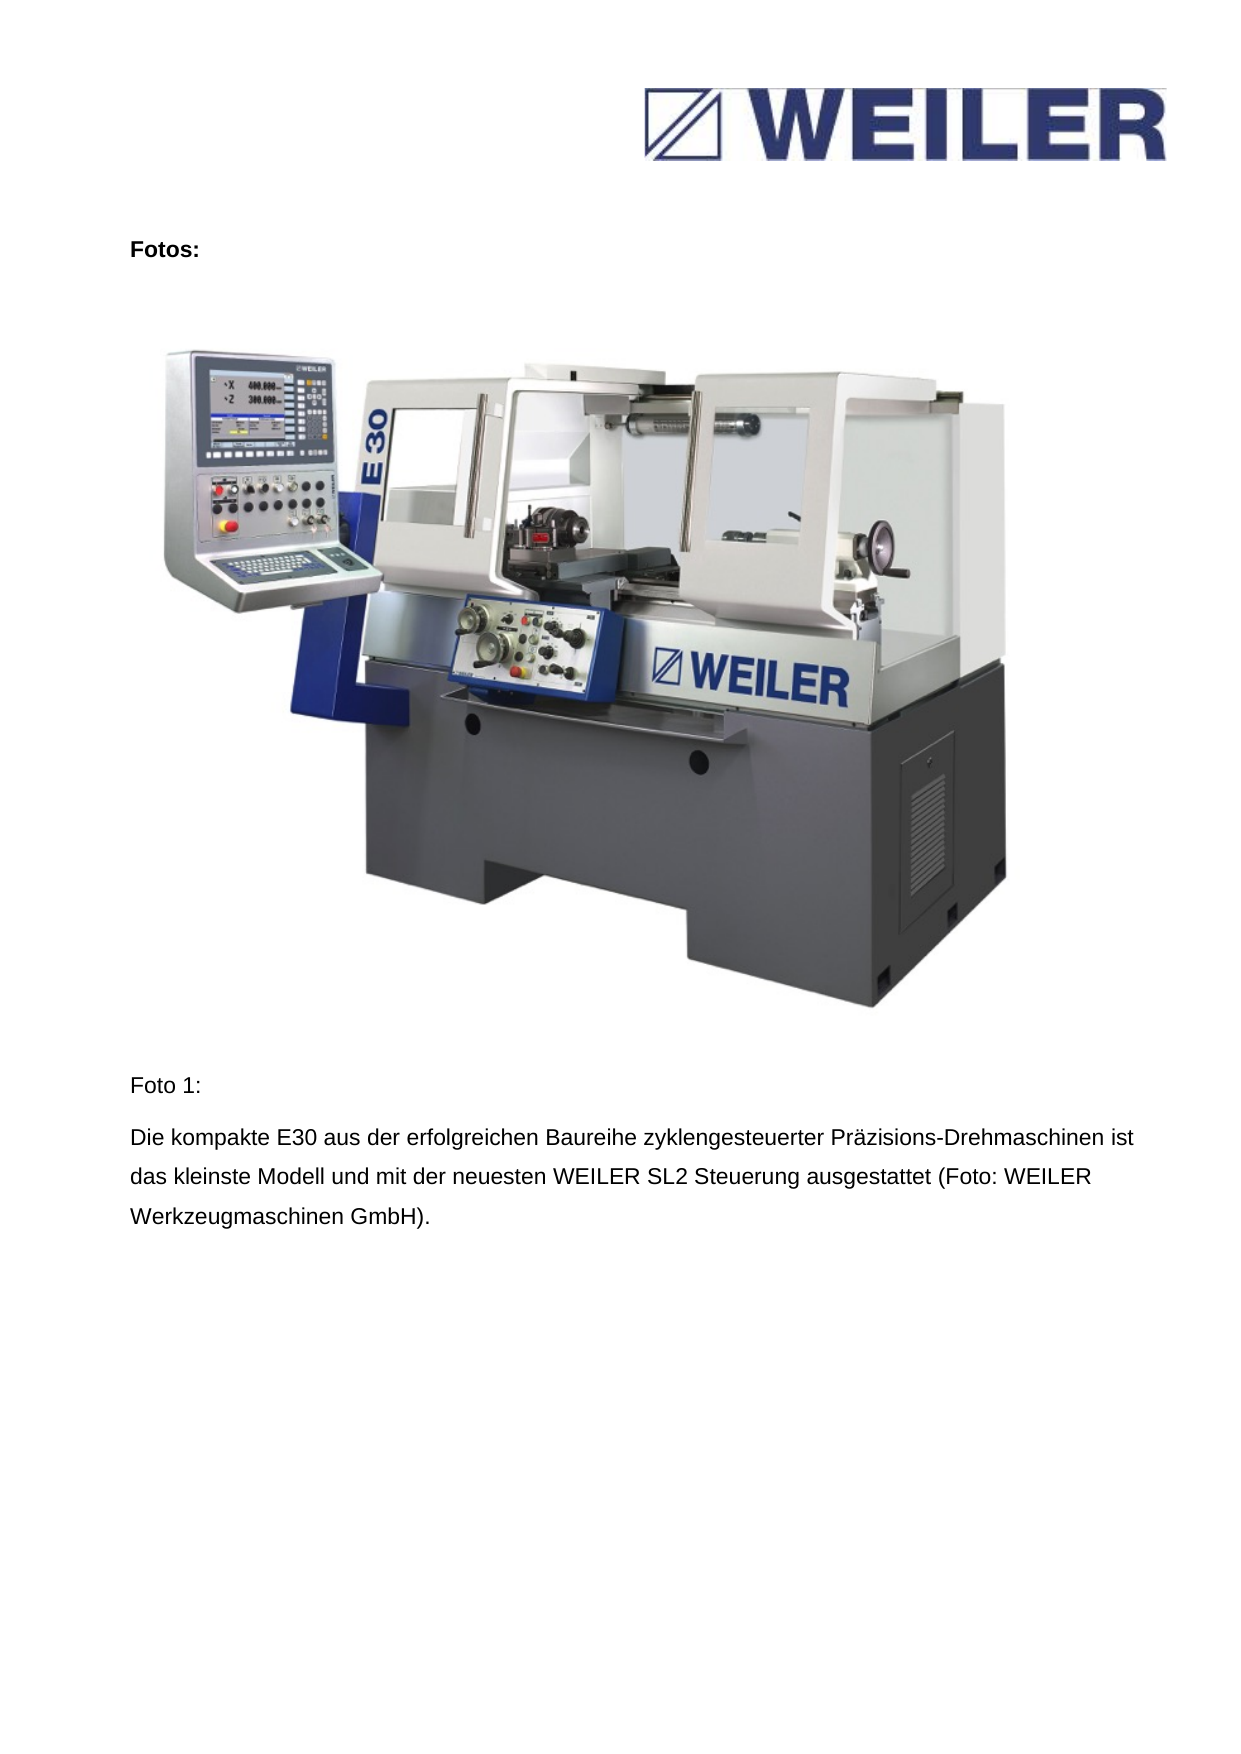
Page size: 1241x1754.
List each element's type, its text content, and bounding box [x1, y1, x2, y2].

text Die kompakte E30 aus der erfolgreichen Baureihe zyklengesteuerter Präzisions-Drehmaschinen ist das kleinste Modell und mit der neuesten WEILER SL2 Steuerung ausgestattet (Foto: WEILER Werkzeugmaschinen GmbH). [130, 1124, 1167, 1229]
picture [644, 88, 1167, 161]
picture [130, 288, 1040, 1046]
text Fotos: [130, 236, 1167, 263]
text Foto 1: [130, 1072, 1167, 1098]
